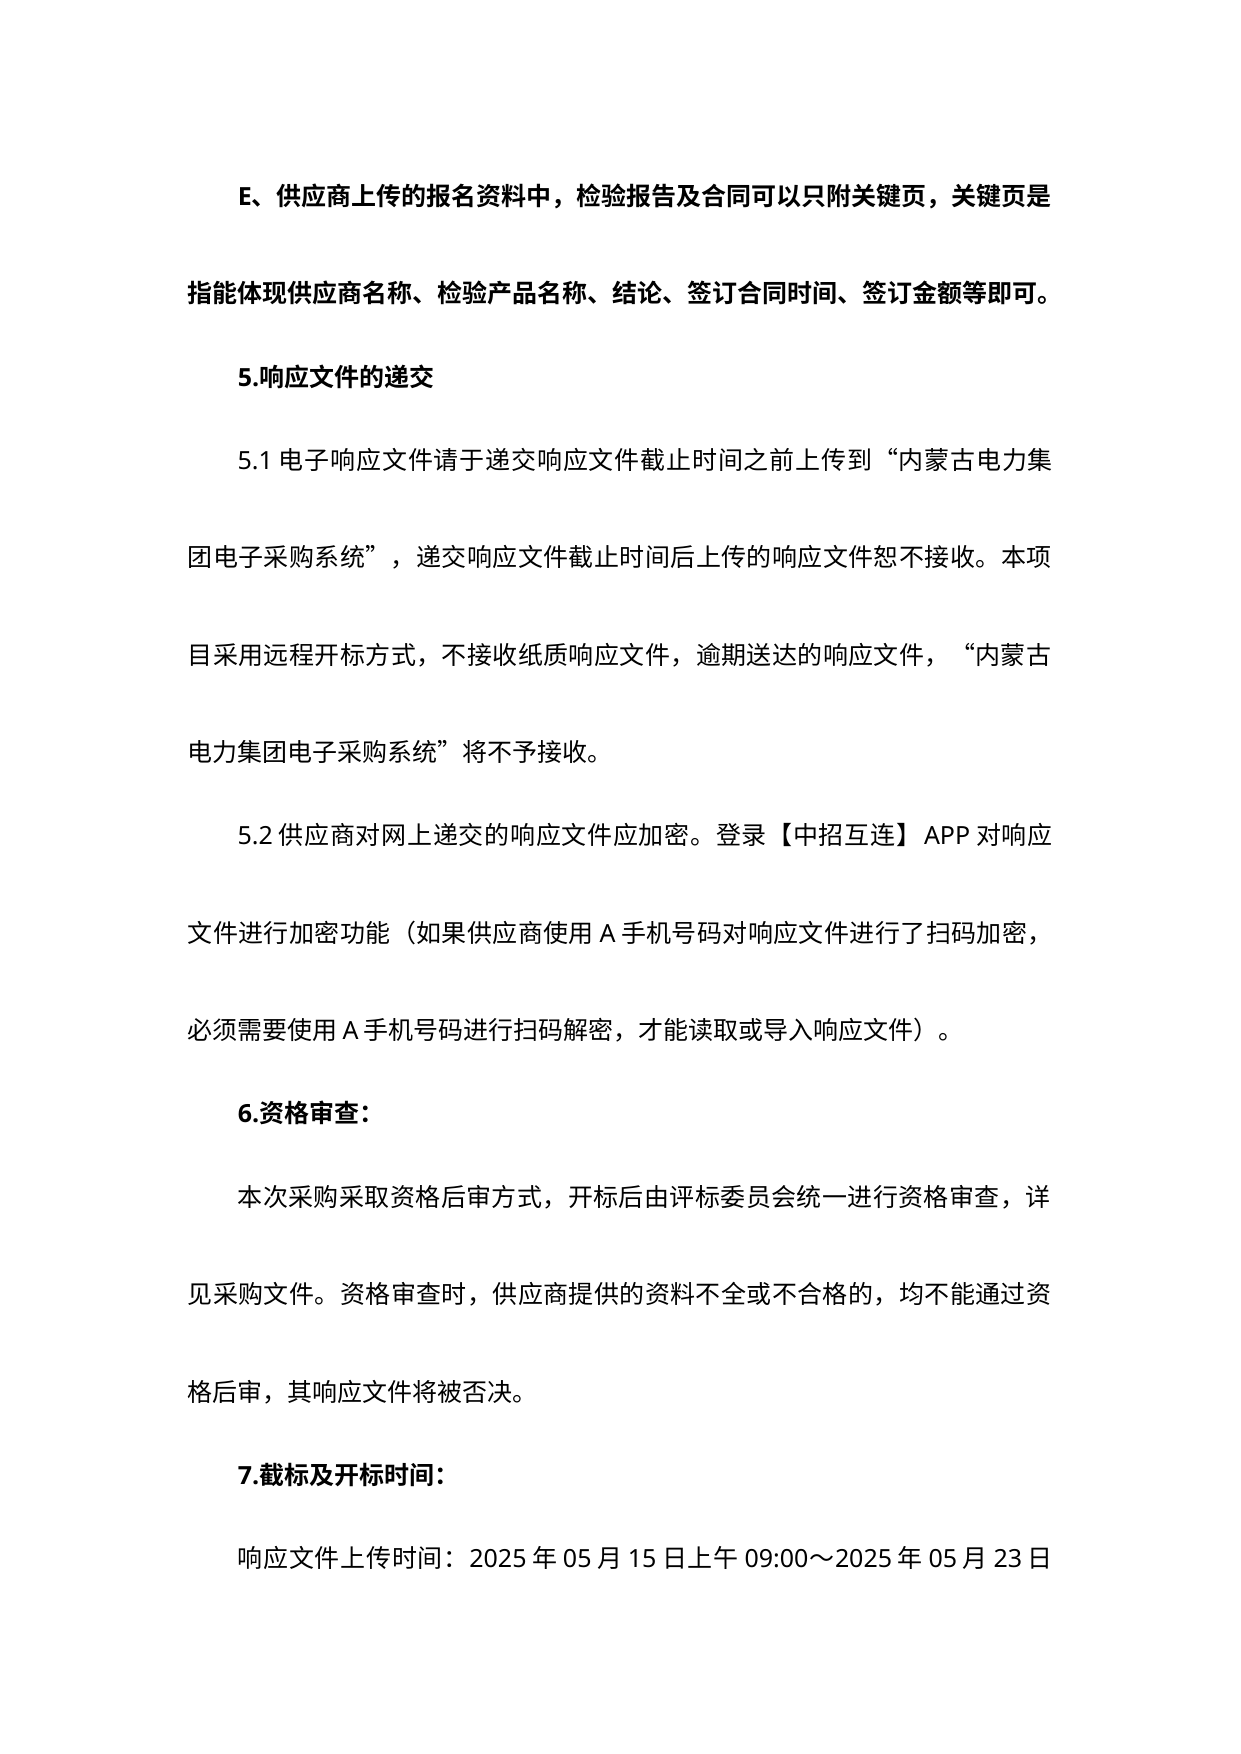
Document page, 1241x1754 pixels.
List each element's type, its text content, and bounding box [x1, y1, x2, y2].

text E、供应商上传的报名资料中，检验报告及合同可以只附关键页，关键页是指能体现供应商名称、检验产品名称、结论、签订合同时间、签订金额等即可。 [187, 162, 1053, 324]
text 5.响应文件的递交 [187, 343, 1053, 408]
text 5.2供应商对网上递交的响应文件应加密。登录【中招互连】APP对响应文件进行加密功能（如果供应商使用A手机号码对响应文件进行了扫码加密，必须需要使用A手机号码进行扫码解密，才能读取或导入响应文件）。 [187, 801, 1053, 1061]
text 5.1电子响应文件请于递交响应文件截止时间之前上传到“内蒙古电力集团电子采购系统”，递交响应文件截止时间后上传的响应文件恕不接收。本项目采用远程开标方式，不接收纸质响应文件，逾期送达的响应文件，“内蒙古电力集团电子采购系统”将不予接收。 [187, 426, 1053, 783]
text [187, 1524, 1053, 1589]
text 6.资格审查： [187, 1079, 1053, 1144]
text 本次采购采取资格后审方式，开标后由评标委员会统一进行资格审查，详见采购文件。资格审查时，供应商提供的资料不全或不合格的，均不能通过资格后审，其响应文件将被否决。 [187, 1163, 1053, 1423]
text 7.截标及开标时间： [187, 1441, 1053, 1506]
